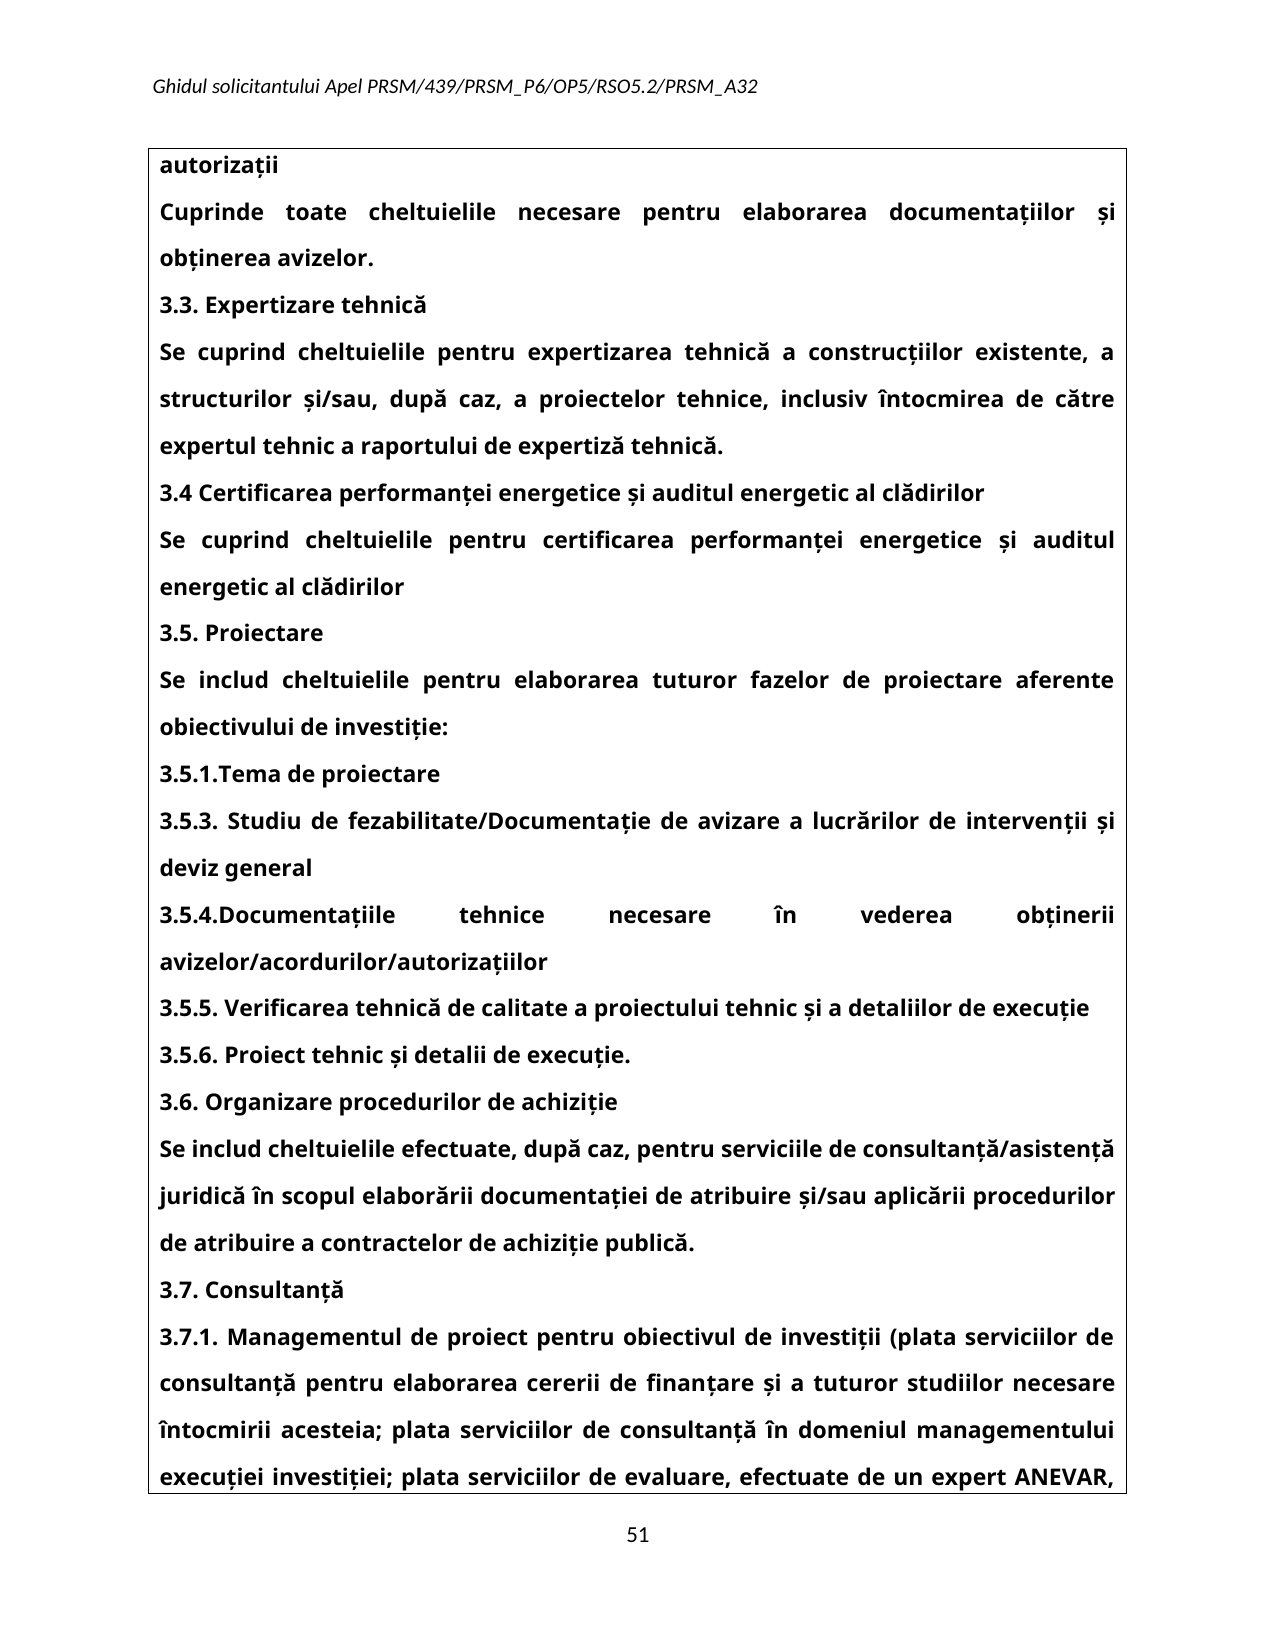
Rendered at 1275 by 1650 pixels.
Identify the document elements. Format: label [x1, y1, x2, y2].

table_header [149, 149, 1126, 1492]
